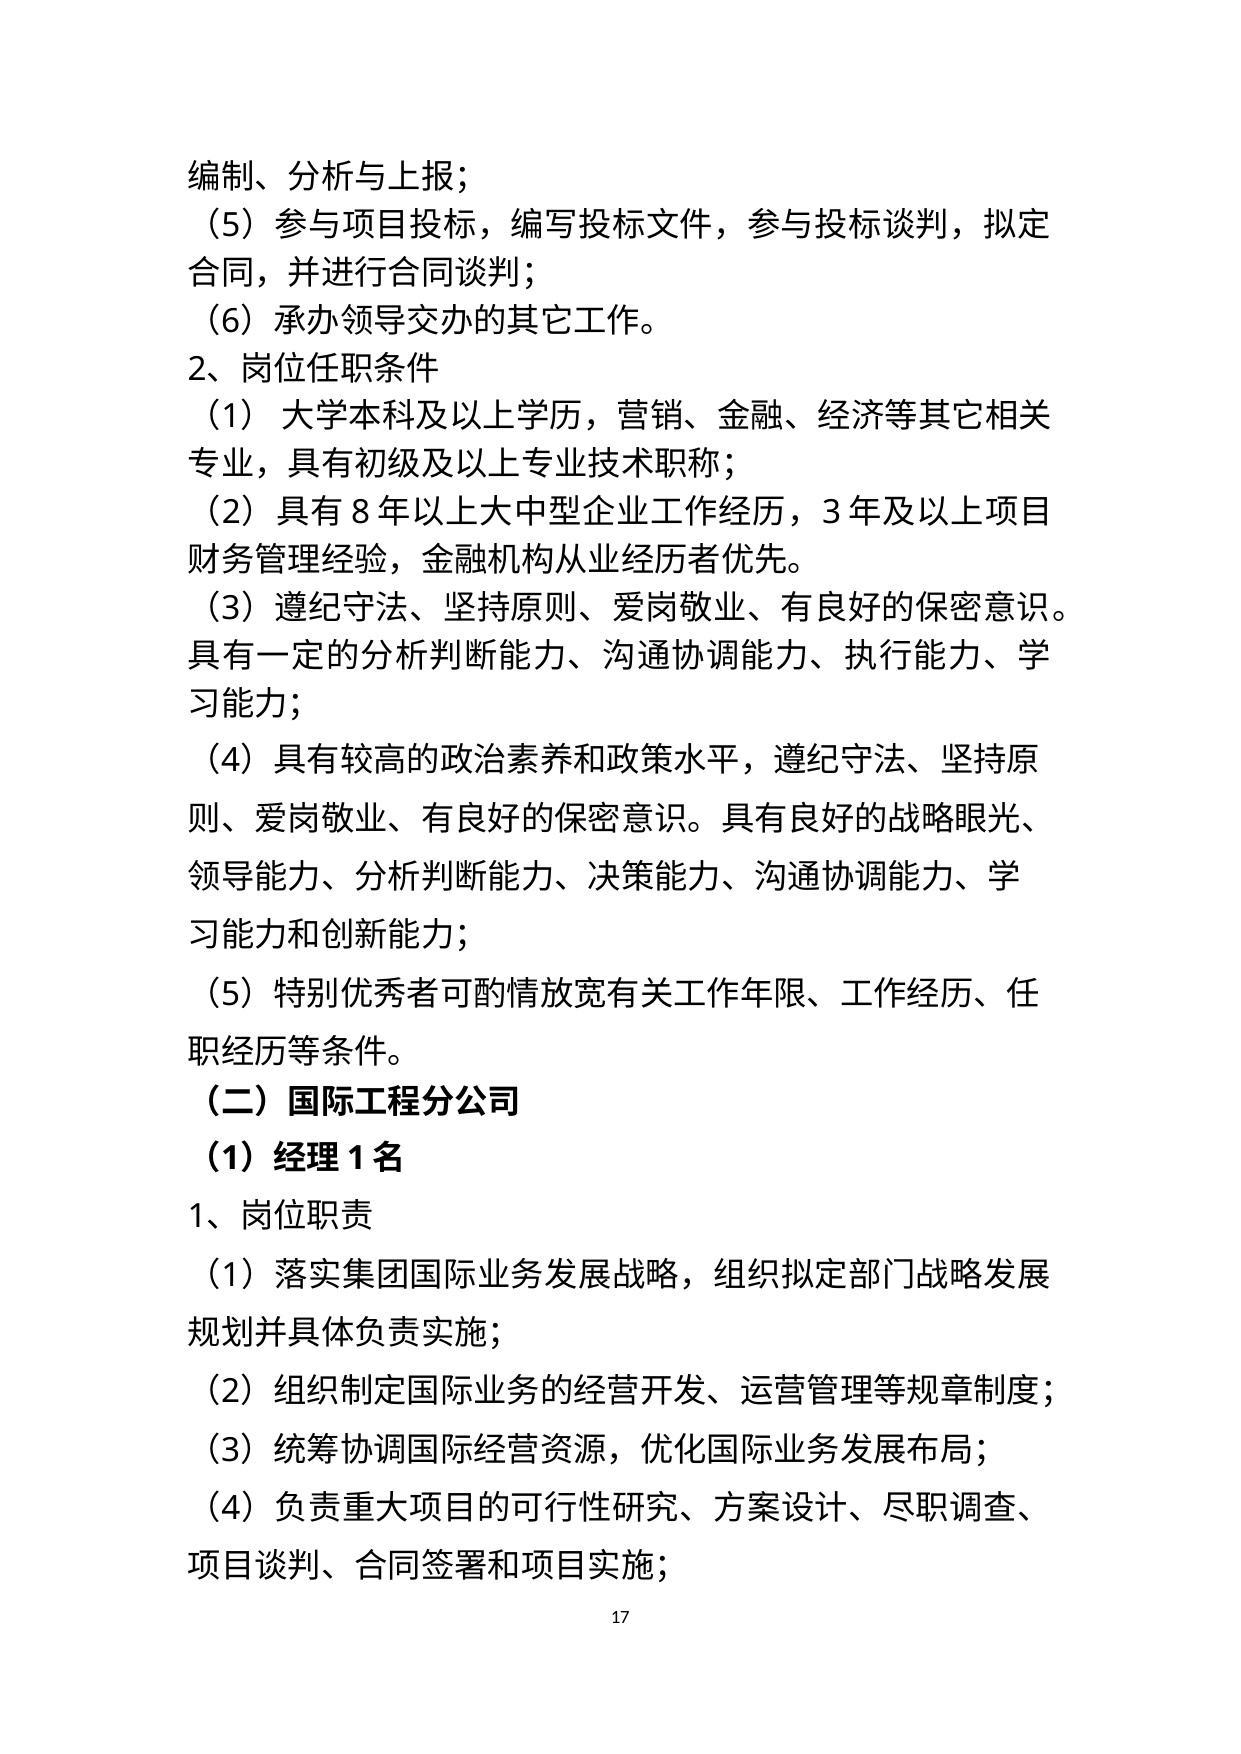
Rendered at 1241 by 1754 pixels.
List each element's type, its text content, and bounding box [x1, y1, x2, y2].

text （1）经理1名 [187, 1123, 1053, 1181]
text （4）负责重大项目的可行性研究、方案设计、尽职调查、项目谈判、合同签署和项目实施； [187, 1473, 1053, 1589]
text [187, 150, 1053, 198]
text （1）落实集团国际业务发展战略，组织拟定部门战略发展规划并具体负责实施； [187, 1239, 1053, 1356]
text 2、岗位任职条件 [187, 342, 1053, 389]
text （5）参与项目投标，编写投标文件，参与投标谈判，拟定合同，并进行合同谈判； [187, 198, 1053, 294]
text （3）遵纪守法、坚持原则、爱岗敬业、有良好的保密意识。具有一定的分析判断能力、沟通协调能力、执行能力、学习能力； [187, 581, 1053, 725]
text （3）统筹协调国际经营资源，优化国际业务发展布局； [187, 1414, 1053, 1473]
text （1） 大学本科及以上学历，营销、金融、经济等其它相关专业，具有初级及以上专业技术职称； [187, 389, 1053, 485]
text （6）承办领导交办的其它工作。 [187, 294, 1053, 342]
text 1、岗位职责 [187, 1181, 1053, 1239]
text （二）国际工程分公司 [187, 1075, 1053, 1123]
text （2）具有8年以上大中型企业工作经历，3年及以上项目财务管理经验，金融机构从业经历者优先。 [187, 485, 1053, 581]
text （2）组织制定国际业务的经营开发、运营管理等规章制度； [187, 1356, 1053, 1414]
text （5）特别优秀者可酌情放宽有关工作年限、工作经历、任职经历等条件。 [187, 958, 1053, 1075]
text （4）具有较高的政治素养和政策水平，遵纪守法、坚持原则、爱岗敬业、有良好的保密意识。具有良好的战略眼光、领导能力、分析判断能力、决策能力、沟通协调能力、学习能力和创新能力； [187, 725, 1053, 958]
